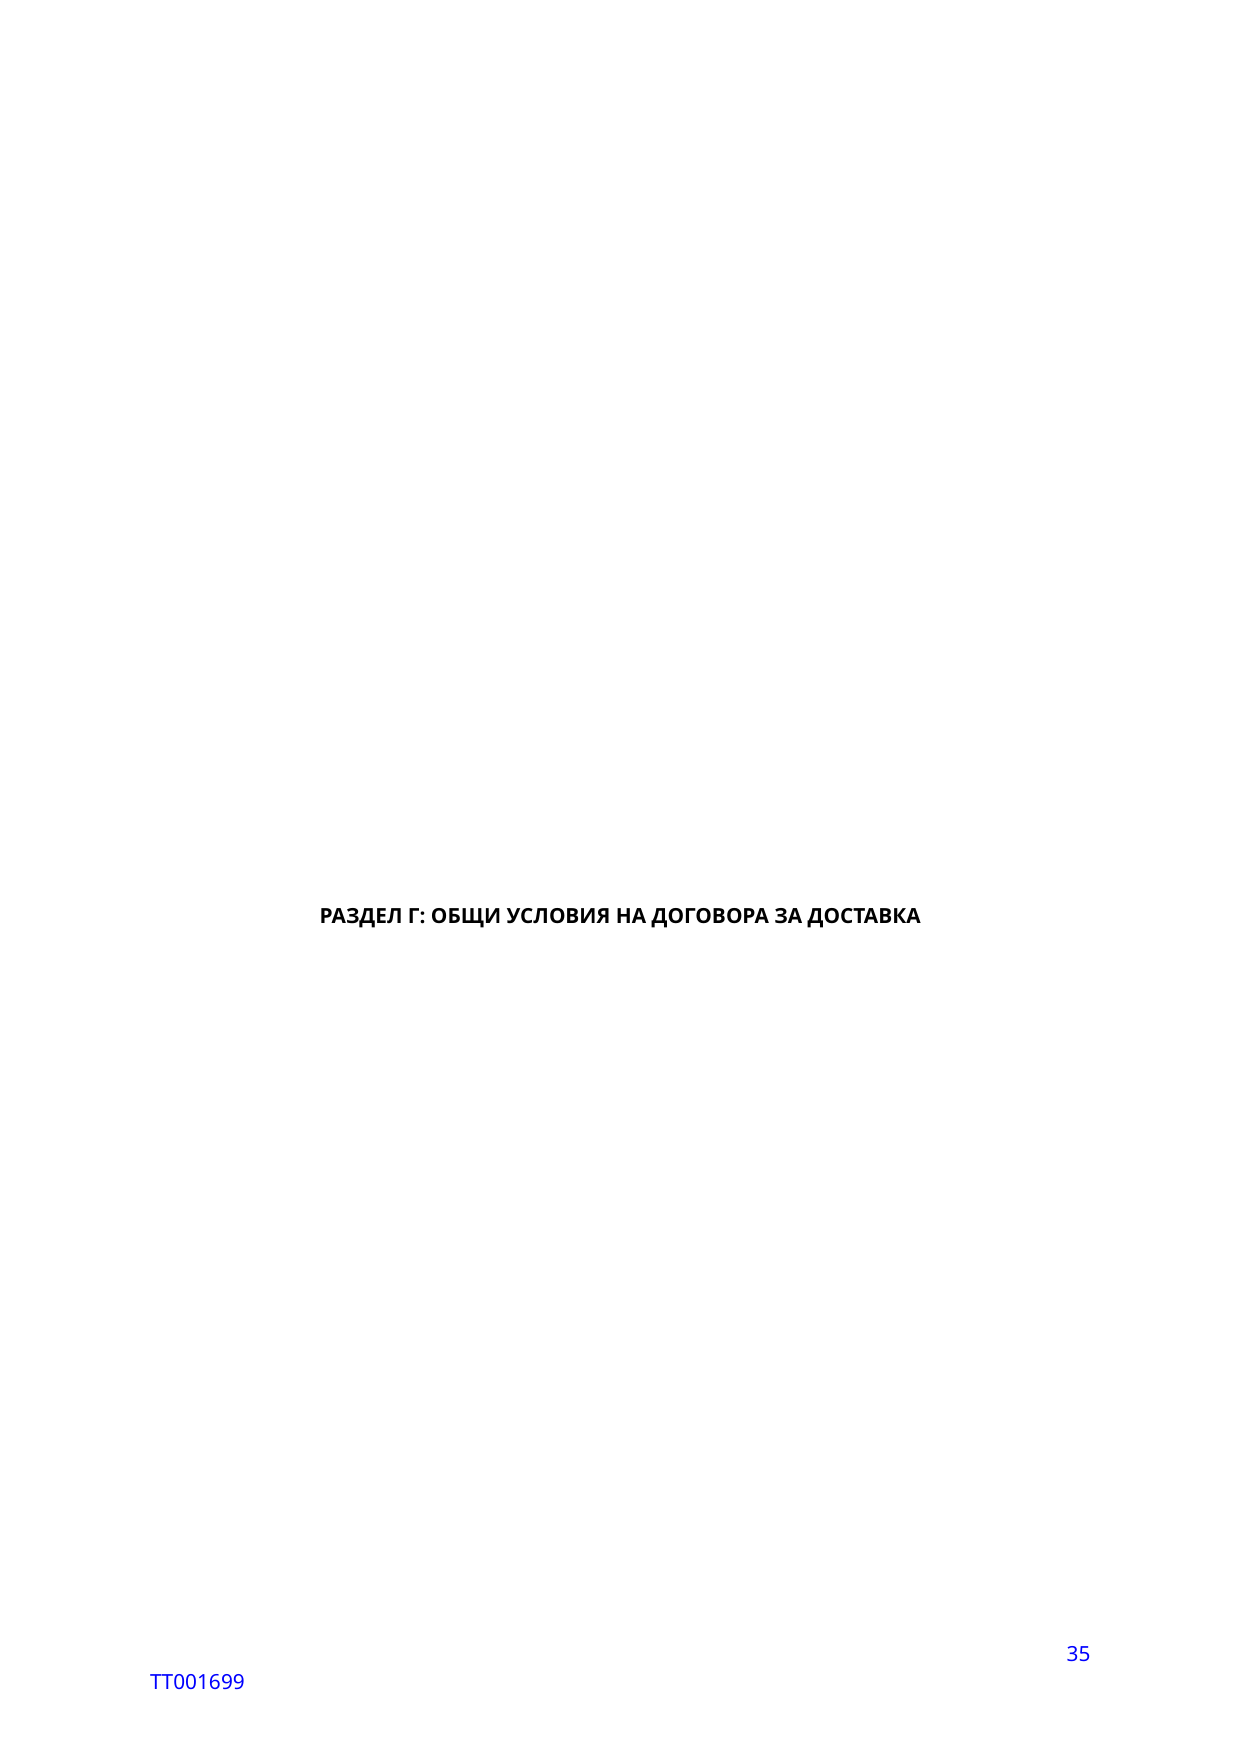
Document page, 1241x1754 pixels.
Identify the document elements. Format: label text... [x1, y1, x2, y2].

text РАЗДЕЛ Г: ОБЩИ УСЛОВИЯ НА ДОГОВОРА ЗА ДОСТАВКА [150, 901, 1090, 929]
